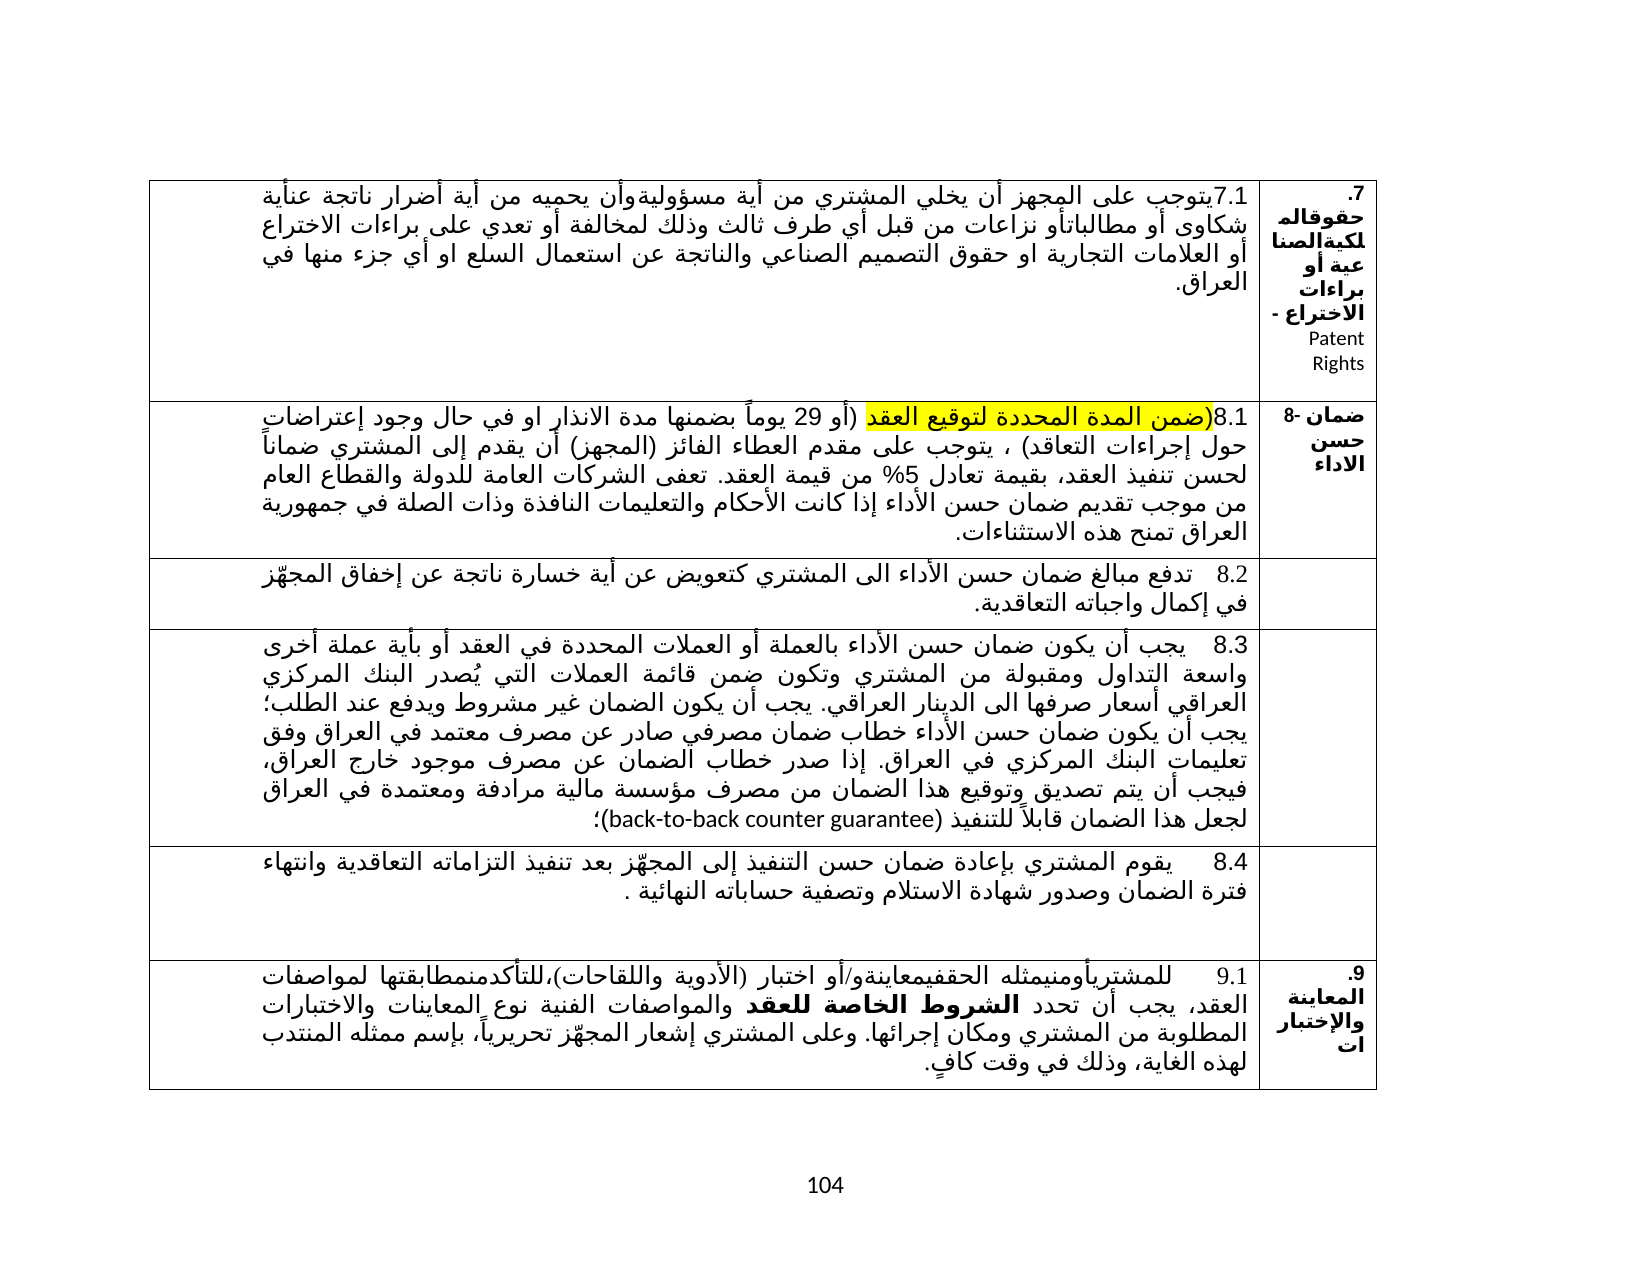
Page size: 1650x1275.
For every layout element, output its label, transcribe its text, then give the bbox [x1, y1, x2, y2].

table_cell [1260, 559, 1376, 629]
table_cell [1260, 630, 1376, 846]
table_cell 8.4 يقوم المشتري بإعادة ضمان حسن التنفيذ إلى المجهّز بعد تنفيذ التزاماته التعاقدية وانتهاء فترة الضمان وصدور شهادة الاستلام وتصفية حساباته النهائية . [150, 847, 1259, 960]
table_cell 7.1يتوجب على المجهز أن يخلي المشتري من أية مسؤوليةوأن يحميه من أية أضرار ناتجة عنأية شكاوى أو مطالباتأو نزاعات من قبل أي طرف ثالث وذلك لمخالفة أو تعدي على براءات الاختراع أو العلامات التجارية او حقوق التصميم الصناعي والناتجة عن استعمال السلع او أي جزء منها في العراق. [150, 181, 1259, 401]
table_cell 8- ضمان حسن الاداء [1260, 402, 1376, 558]
table_cell 8.2 تدفع مبالغ ضمان حسن الأداء الى المشتري كتعويض عن أية خسارة ناتجة عن إخفاق المجهّز في إكمال واجباته التعاقدية. [150, 559, 1259, 629]
table_cell 8.3 يجب أن يكون ضمان حسن الأداء بالعملة أو العملات المحددة في العقد أو بأية عملة أخرى واسعة التداول ومقبولة من المشتري وتكون ضمن قائمة العملات التي يُصدر البنك المركزي العراقي أسعار صرفها الى الدينار العراقي. يجب أن يكون الضمان غير مشروط ويدفع عند الطلب؛ يجب أن يكون ضمان حسن الأداء خطاب ضمان مصرفي صادر عن مصرف معتمد في العراق وفق تعليمات البنك المركزي في العراق. إذا صدر خطاب الضمان عن مصرف موجود خارج العراق، فيجب أن يتم تصديق وتوقيع هذا الضمان من مصرف مؤسسة مالية مرادفة ومعتمدة في العراق لجعل هذا الضمان قابلاً للتنفيذ (back-to-back counter guarantee)؛ [150, 630, 1259, 846]
table_cell 9.1 للمشتريأومنيمثله الحقفيمعاينةو/أو اختبار (الأدوية واللقاحات)،للتأكدمنمطابقتها لمواصفات العقد، يجب أن تحدد الشروط الخاصة للعقد والمواصفات الفنية نوع المعاينات والاختبارات المطلوبة من المشتري ومكان إجرائها. وعلى المشتري إشعار المجهّز تحريرياً، بإسم ممثله المنتدب لهذه الغاية، وذلك في وقت كافٍ. [150, 961, 1259, 1088]
table_cell [1260, 847, 1376, 960]
table_cell 8.1(ضمن المدة المحددة لتوقيع العقد (أو 29 يوماً بضمنها مدة الانذار او في حال وجود إعتراضات حول إجراءات التعاقد) ، يتوجب على مقدم العطاء الفائز (المجهز) أن يقدم إلى المشتري ضماناً لحسن تنفيذ العقد، بقيمة تعادل 5% من قيمة العقد. تعفى الشركات العامة للدولة والقطاع العام من موجب تقديم ضمان حسن الأداء إذا كانت الأحكام والتعليمات النافذة وذات الصلة في جمهورية العراق تمنح هذه الاستثناءات. [150, 402, 1259, 558]
table_cell 7. حقوقالملكيةالصناعية أو براءات الاختراع - Patent Rights [1260, 181, 1376, 401]
table_cell 9. المعاينة والإختبارات [1260, 961, 1376, 1088]
